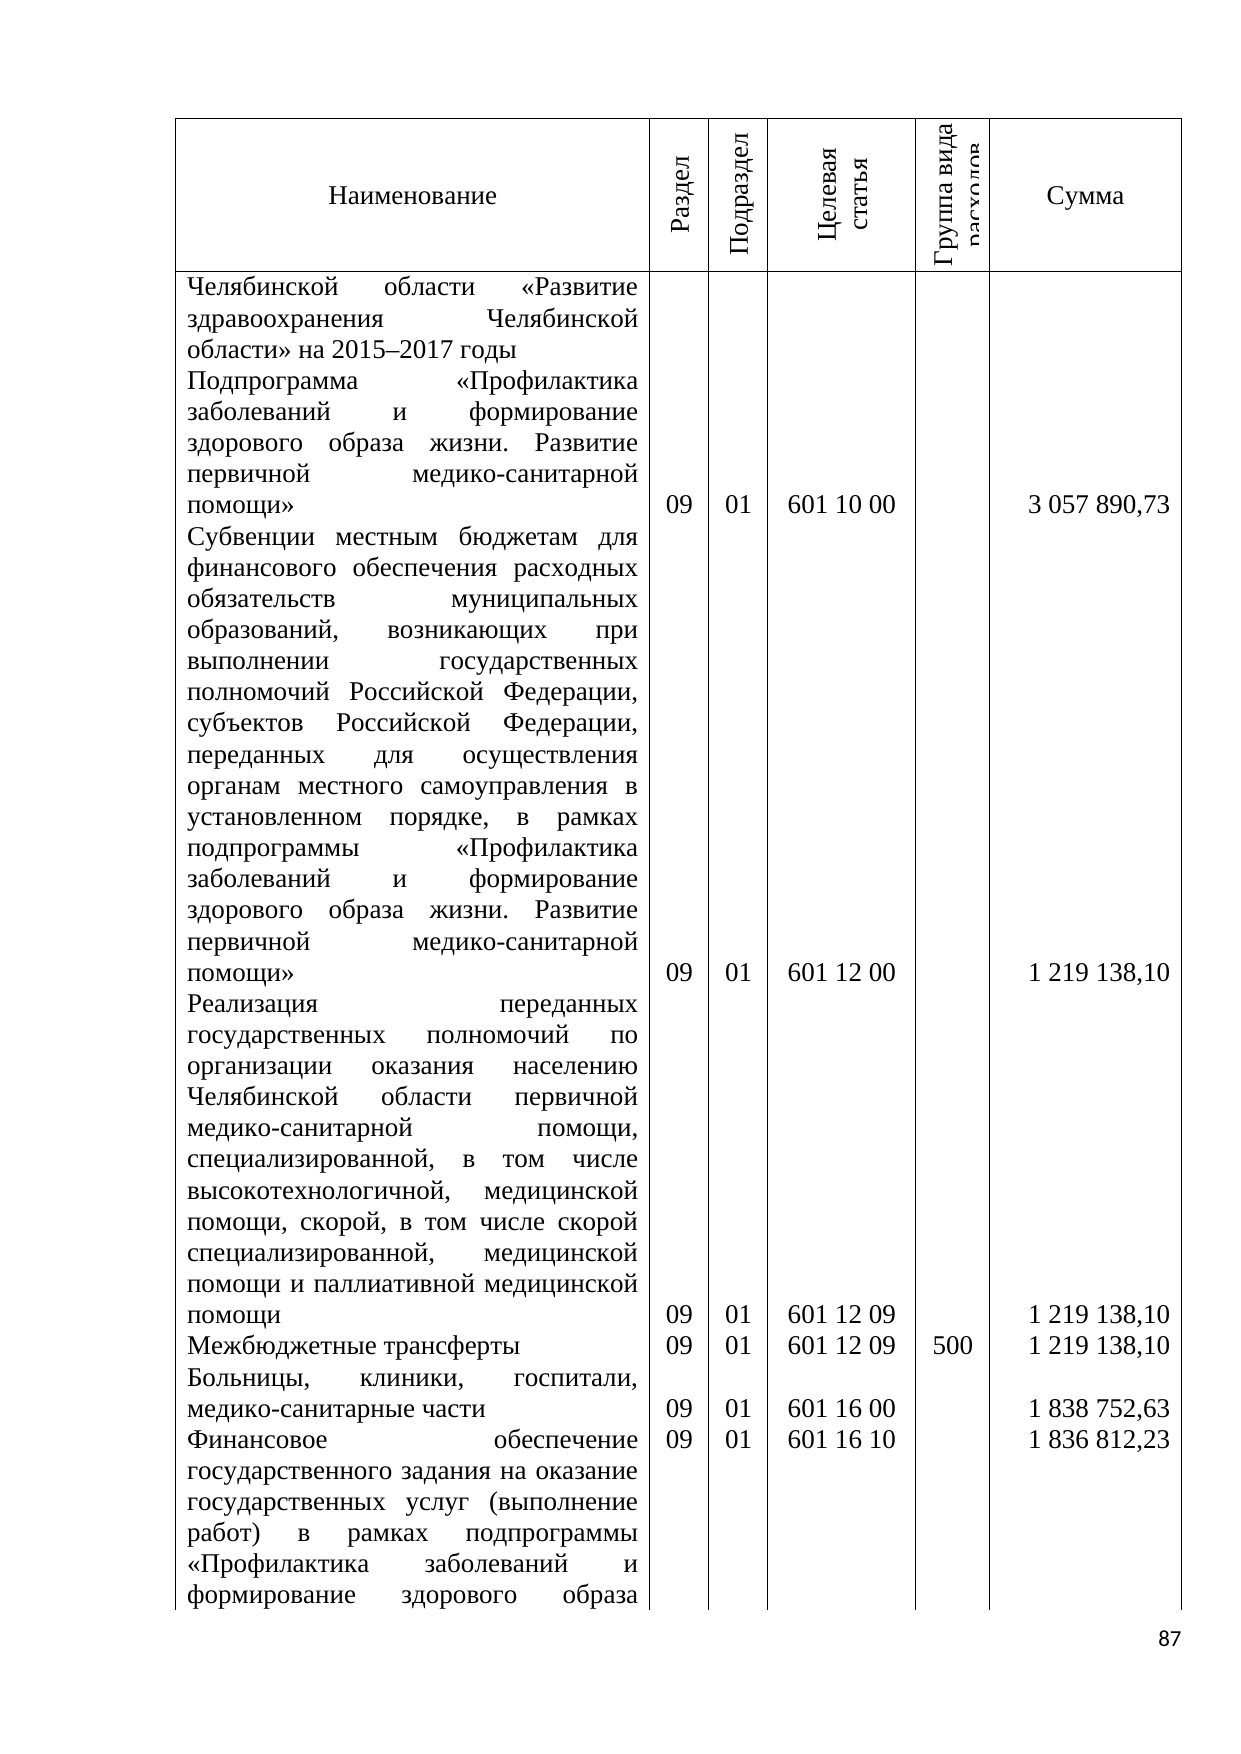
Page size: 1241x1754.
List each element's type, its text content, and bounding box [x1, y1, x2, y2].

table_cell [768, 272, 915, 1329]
table_header Подраздел [709, 119, 767, 271]
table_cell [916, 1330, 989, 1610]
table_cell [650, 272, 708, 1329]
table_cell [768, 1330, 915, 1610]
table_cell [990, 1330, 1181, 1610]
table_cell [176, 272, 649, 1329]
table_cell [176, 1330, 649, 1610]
table_header Группа вида расходов [916, 119, 989, 271]
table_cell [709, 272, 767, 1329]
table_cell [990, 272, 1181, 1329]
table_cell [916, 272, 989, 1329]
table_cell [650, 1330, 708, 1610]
table_header Раздел [650, 119, 708, 271]
table_header Сумма [990, 119, 1181, 271]
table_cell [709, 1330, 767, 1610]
table_header Целевая статья [768, 119, 915, 271]
table_header Наименование [176, 119, 649, 271]
